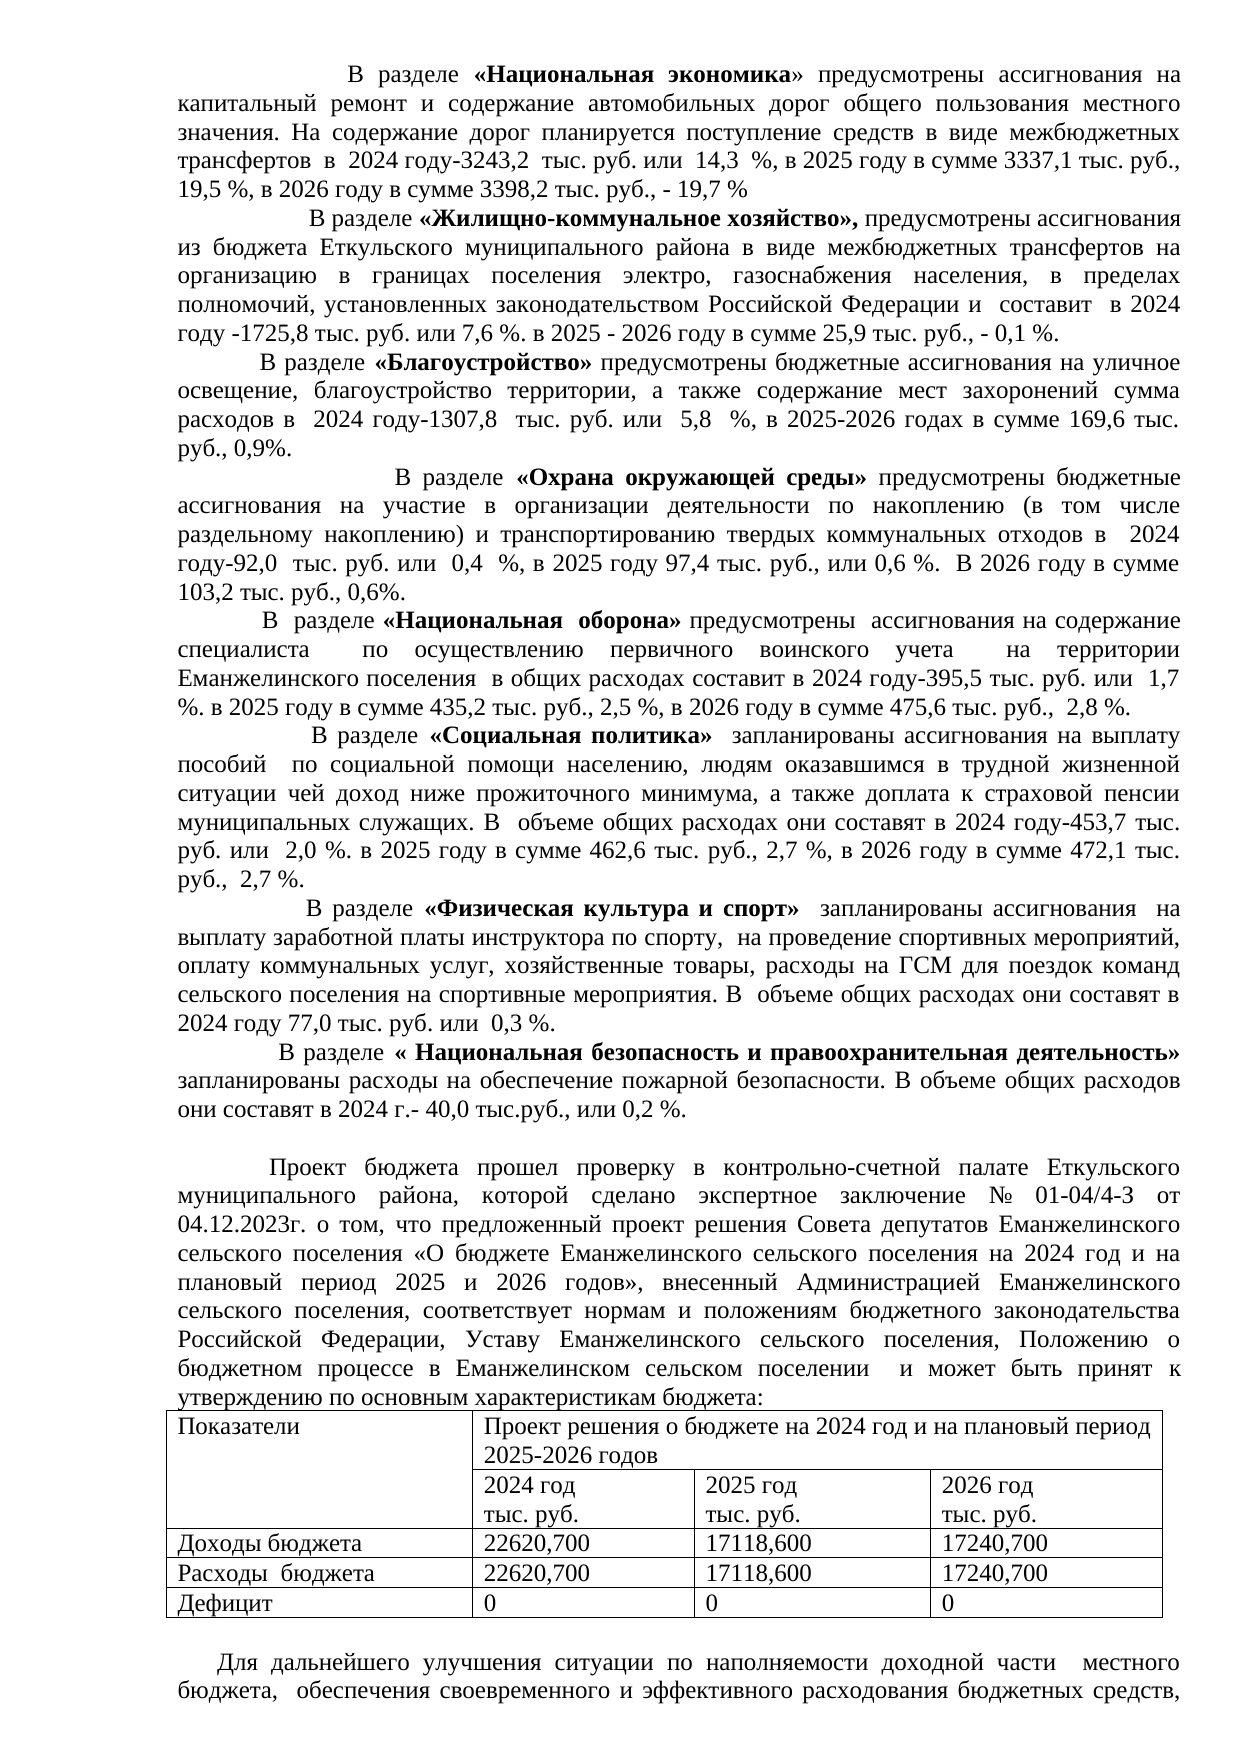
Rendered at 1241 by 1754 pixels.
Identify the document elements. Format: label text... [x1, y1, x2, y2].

text В разделе «Физическая культура и спорт» запланированы ассигнования на выплату заработной платы инструктора по спорту, на проведение спортивных мероприятий, оплату коммунальных услуг, хозяйственные товары, расходы на ГСМ для поездок команд сельского поселения на спортивные мероприятия. В объеме общих расходах они составят в 2024 году 77,0 тыс. руб. или 0,3 %. [177, 893, 1181, 1037]
table_cell Доходы бюджета [167, 1529, 472, 1557]
table_cell 2026 год тыс. руб. [931, 1470, 1162, 1527]
table_cell 17240,700 [931, 1558, 1162, 1587]
table_header Проект решения о бюджете на 2024 год и на плановый период 2025-2026 годов [473, 1411, 1162, 1469]
table_cell 0 [695, 1588, 930, 1617]
text Проект бюджета прошел проверку в контрольно-счетной палате Еткульского муниципального района, которой сделано экспертное заключение № 01-04/4-З от 04.12.2023г. о том, что предложенный проект решения Совета депутатов Еманжелинского сельского поселения «О бюджете Еманжелинского сельского поселения на 2024 год и на плановый период 2025 и 2026 годов», внесенный Администрацией Еманжелинского сельского поселения, соответствует нормам и положениям бюджетного законодательства Российской Федерации, Уставу Еманжелинского сельского поселения, Положению о бюджетном процессе в Еманжелинском сельском поселении и может быть принят к утверждению по основным характеристикам бюджета: [177, 1152, 1181, 1410]
table_header Показатели [167, 1411, 472, 1527]
text В разделе « Национальная безопасность и правоохранительная деятельность» запланированы расходы на обеспечение пожарной безопасности. В объеме общих расходов они составят в 2024 г.- 40,0 тыс.руб., или 0,2 %. [177, 1037, 1181, 1123]
table_cell 17240,700 [931, 1529, 1162, 1557]
table_cell Расходы бюджета [167, 1558, 472, 1587]
table_cell 22620,700 [473, 1529, 694, 1557]
text В разделе «Национальная оборона» предусмотрены ассигнования на содержание специалиста по осуществлению первичного воинского учета на территории Еманжелинского поселения в общих расходах составит в 2024 году-395,5 тыс. руб. или 1,7 %. в 2025 году в сумме 435,2 тыс. руб., 2,5 %, в 2026 году в сумме 475,6 тыс. руб., 2,8 %. [177, 605, 1181, 720]
text В разделе «Благоустройство» предусмотрены бюджетные ассигнования на уличное освещение, благоустройство территории, а также содержание мест захоронений сумма расходов в 2024 году-1307,8 тыс. руб. или 5,8 %, в 2025-2026 годах в сумме 169,6 тыс. руб., 0,9%. [177, 347, 1181, 462]
table_cell 0 [473, 1588, 694, 1617]
text В разделе «Охрана окружающей среды» предусмотрены бюджетные ассигнования на участие в организации деятельности по накоплению (в том числе раздельному накоплению) и транспортированию твердых коммунальных отходов в 2024 году-92,0 тыс. руб. или 0,4 %, в 2025 году 97,4 тыс. руб., или 0,6 %. В 2026 году в сумме 103,2 тыс. руб., 0,6%. [177, 462, 1181, 605]
table_cell 22620,700 [473, 1558, 694, 1587]
table_cell 17118,600 [695, 1558, 930, 1587]
table_cell 2024 год тыс. руб. [473, 1470, 694, 1527]
table_cell 2025 год тыс. руб. [695, 1470, 930, 1527]
text В разделе «Национальная экономика» предусмотрены ассигнования на капитальный ремонт и содержание автомобильных дорог общего пользования местного значения. На содержание дорог планируется поступление средств в виде межбюджетных трансфертов в 2024 году-3243,2 тыс. руб. или 14,3 %, в 2025 году в сумме 3337,1 тыс. руб., 19,5 %, в 2026 году в сумме 3398,2 тыс. руб., - 19,7 % [177, 59, 1181, 203]
table_cell 0 [931, 1588, 1162, 1617]
table_cell 17118,600 [695, 1529, 930, 1557]
text В разделе «Жилищно-коммунальное хозяйство», предусмотрены ассигнования из бюджета Еткульского муниципального района в виде межбюджетных трансфертов на организацию в границах поселения электро, газоснабжения населения, в пределах полномочий, установленных законодательством Российской Федерации и составит в 2024 году -1725,8 тыс. руб. или 7,6 %. в 2025 - 2026 году в сумме 25,9 тыс. руб., - 0,1 %. [177, 203, 1181, 347]
text В разделе «Социальная политика» запланированы ассигнования на выплату пособий по социальной помощи населению, людям оказавшимся в трудной жизненной ситуации чей доход ниже прожиточного минимума, а также доплата к страховой пенсии муниципальных служащих. В объеме общих расходах они составят в 2024 году-453,7 тыс. руб. или 2,0 %. в 2025 году в сумме 462,6 тыс. руб., 2,7 %, в 2026 году в сумме 472,1 тыс. руб., 2,7 %. [177, 720, 1181, 893]
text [177, 1647, 1181, 1704]
table_cell Дефицит [167, 1588, 472, 1617]
